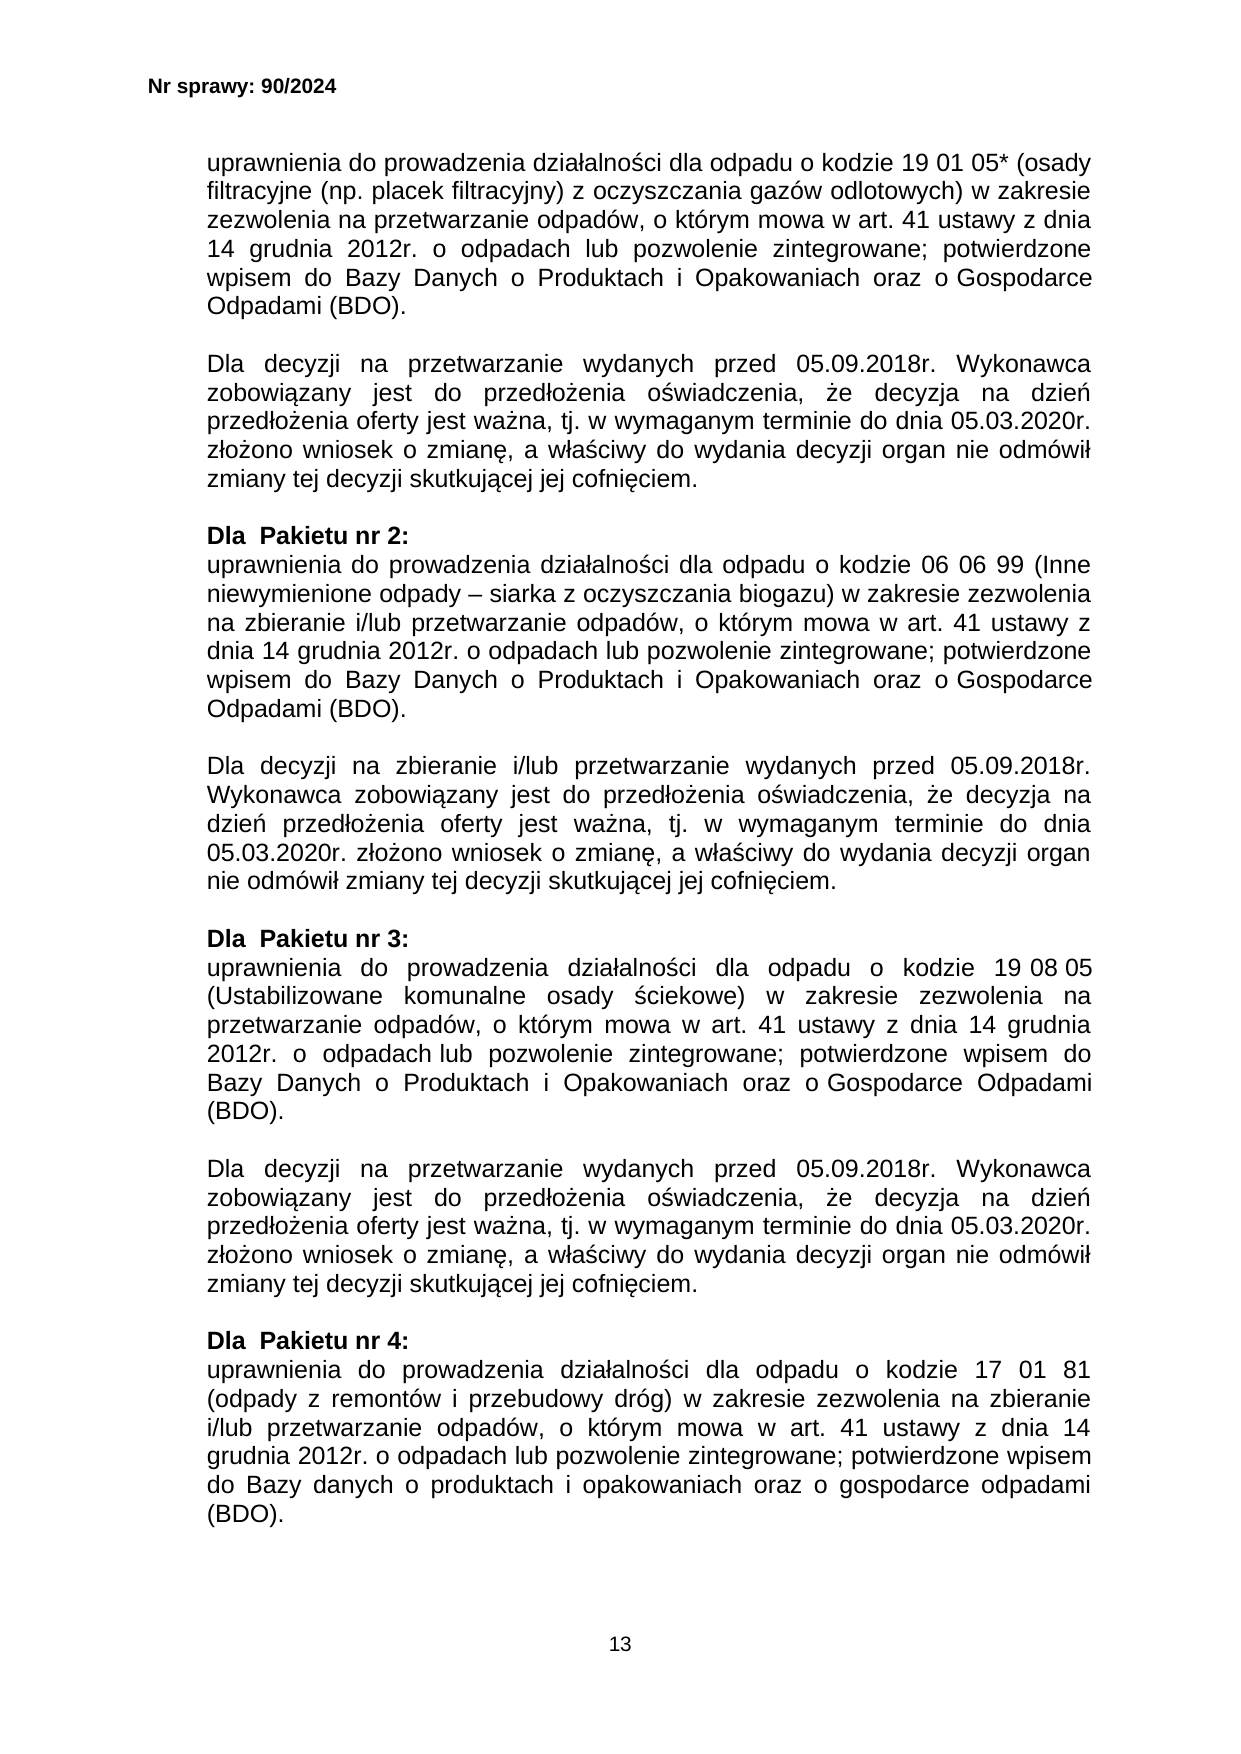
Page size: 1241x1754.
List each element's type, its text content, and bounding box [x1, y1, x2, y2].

text Dla Pakietu nr 4: [207, 1326, 1093, 1355]
text Dla Pakietu nr 2: [207, 521, 1093, 550]
text uprawnienia do prowadzenia działalności dla odpadu o kodzie 17 01 81 (odpady z remontów i przebudowy dróg) w zakresie zezwolenia na zbieranie i/lub przetwarzanie odpadów, o którym mowa w art. 41 ustawy z dnia 14 grudnia 2012r. o odpadach lub pozwolenie zintegrowane; potwierdzone wpisem do Bazy danych o produktach i opakowaniach oraz o gospodarce odpadami (BDO). [207, 1355, 1093, 1528]
text uprawnienia do prowadzenia działalności dla odpadu o kodzie 19 08 05 (Ustabilizowane komunalne osady ściekowe) w zakresie zezwolenia na przetwarzanie odpadów, o którym mowa w art. 41 ustawy z dnia 14 grudnia 2012r. o odpadach lub pozwolenie zintegrowane; potwierdzone wpisem do Bazy Danych o Produktach i Opakowaniach oraz o Gospodarce Odpadami (BDO). [207, 953, 1093, 1125]
text Dla decyzji na przetwarzanie wydanych przed 05.09.2018r. Wykonawca zobowiązany jest do przedłożenia oświadczenia, że decyzja na dzień przedłożenia oferty jest ważna, tj. w wymaganym terminie do dnia 05.03.2020r. złożono wniosek o zmianę, a właściwy do wydania decyzji organ nie odmówił zmiany tej decyzji skutkującej jej cofnięciem. [207, 349, 1093, 493]
text uprawnienia do prowadzenia działalności dla odpadu o kodzie 06 06 99 (Inne niewymienione odpady – siarka z oczyszczania biogazu) w zakresie zezwolenia na zbieranie i/lub przetwarzanie odpadów, o którym mowa w art. 41 ustawy z dnia 14 grudnia 2012r. o odpadach lub pozwolenie zintegrowane; potwierdzone wpisem do Bazy Danych o Produktach i Opakowaniach oraz o Gospodarce Odpadami (BDO). [207, 550, 1093, 723]
text uprawnienia do prowadzenia działalności dla odpadu o kodzie 19 01 05* (osady filtracyjne (np. placek filtracyjny) z oczyszczania gazów odlotowych) w zakresie zezwolenia na przetwarzanie odpadów, o którym mowa w art. 41 ustawy z dnia 14 grudnia 2012r. o odpadach lub pozwolenie zintegrowane; potwierdzone wpisem do Bazy Danych o Produktach i Opakowaniach oraz o Gospodarce Odpadami (BDO). [207, 148, 1093, 320]
text Dla decyzji na przetwarzanie wydanych przed 05.09.2018r. Wykonawca zobowiązany jest do przedłożenia oświadczenia, że decyzja na dzień przedłożenia oferty jest ważna, tj. w wymaganym terminie do dnia 05.03.2020r. złożono wniosek o zmianę, a właściwy do wydania decyzji organ nie odmówił zmiany tej decyzji skutkującej jej cofnięciem. [207, 1154, 1093, 1298]
text Dla Pakietu nr 3: [207, 924, 1093, 953]
text Dla decyzji na zbieranie i/lub przetwarzanie wydanych przed 05.09.2018r. Wykonawca zobowiązany jest do przedłożenia oświadczenia, że decyzja na dzień przedłożenia oferty jest ważna, tj. w wymaganym terminie do dnia 05.03.2020r. złożono wniosek o zmianę, a właściwy do wydania decyzji organ nie odmówił zmiany tej decyzji skutkującej jej cofnięciem. [207, 751, 1093, 895]
